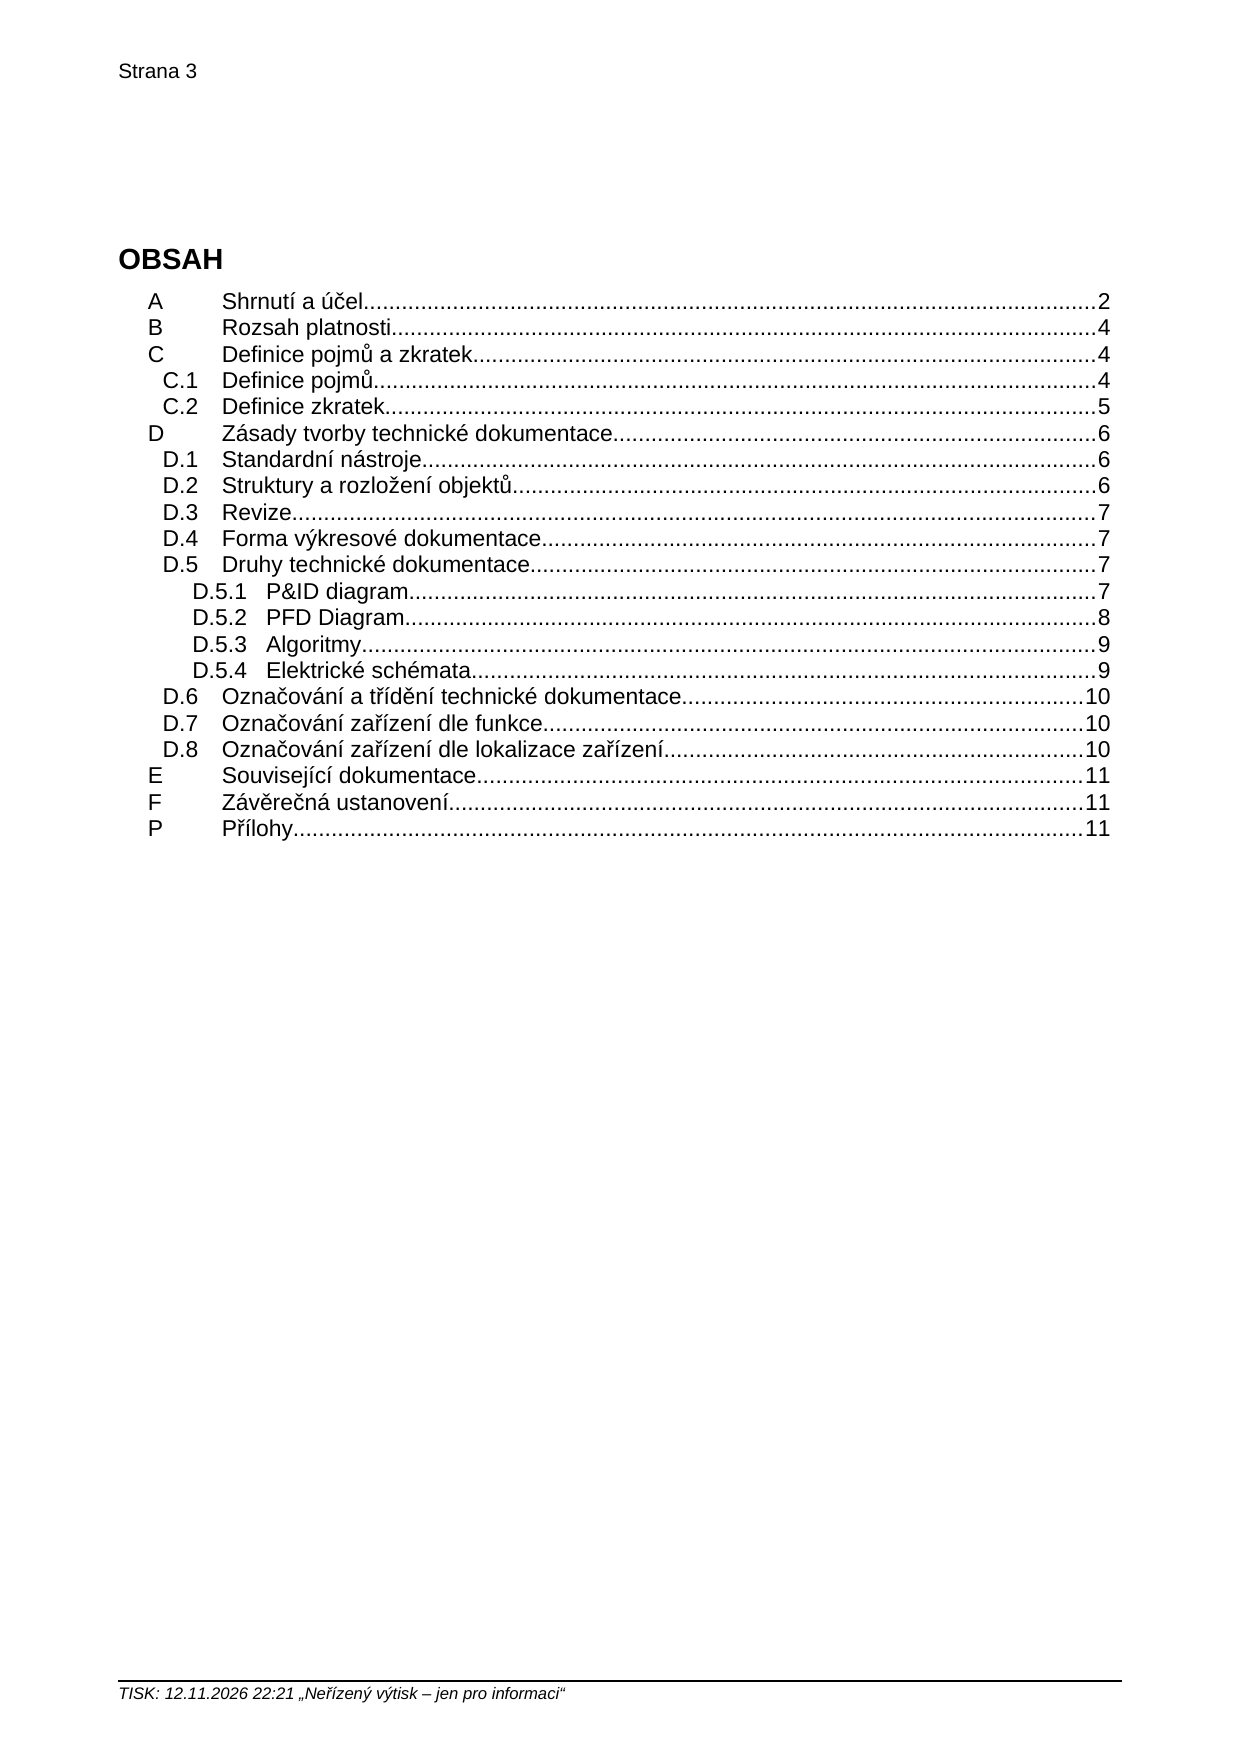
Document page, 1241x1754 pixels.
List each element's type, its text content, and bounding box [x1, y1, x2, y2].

text C.2 Definice zkratek 5 [162, 393, 1122, 420]
text D.3 Revize 7 [162, 499, 1122, 525]
text E Související dokumentace 11 [148, 762, 1122, 789]
text D.1 Standardní nástroje 6 [162, 446, 1122, 472]
text C.1 Definice pojmů 4 [162, 367, 1122, 393]
text P Přílohy 11 [148, 815, 1122, 841]
text D.5 Druhy technické dokumentace 7 [162, 551, 1122, 578]
text C Definice pojmů a zkratek 4 [148, 341, 1122, 367]
text D.4 Forma výkresové dokumentace 7 [162, 525, 1122, 551]
text B Rozsah platnosti 4 [148, 314, 1122, 341]
text A Shrnutí a účel 2 [148, 288, 1122, 314]
text D.8 Označování zařízení dle lokalizace zařízení 10 [162, 736, 1122, 762]
text Obsah [118, 242, 1122, 275]
text D.2 Struktury a rozložení objektů 6 [162, 472, 1122, 499]
text D.6 Označování a třídění technické dokumentace 10 [162, 683, 1122, 709]
text D.5.4 Elektrické schémata 9 [192, 657, 1122, 683]
text D.5.1 P&ID diagram 7 [192, 578, 1122, 604]
text D.5.2 PFD Diagram 8 [192, 604, 1122, 631]
text D.5.3 Algoritmy 9 [192, 631, 1122, 657]
text D Zásady tvorby technické dokumentace 6 [148, 420, 1122, 446]
text D.7 Označování zařízení dle funkce 10 [162, 709, 1122, 736]
text F Závěrečná ustanovení 11 [148, 789, 1122, 815]
